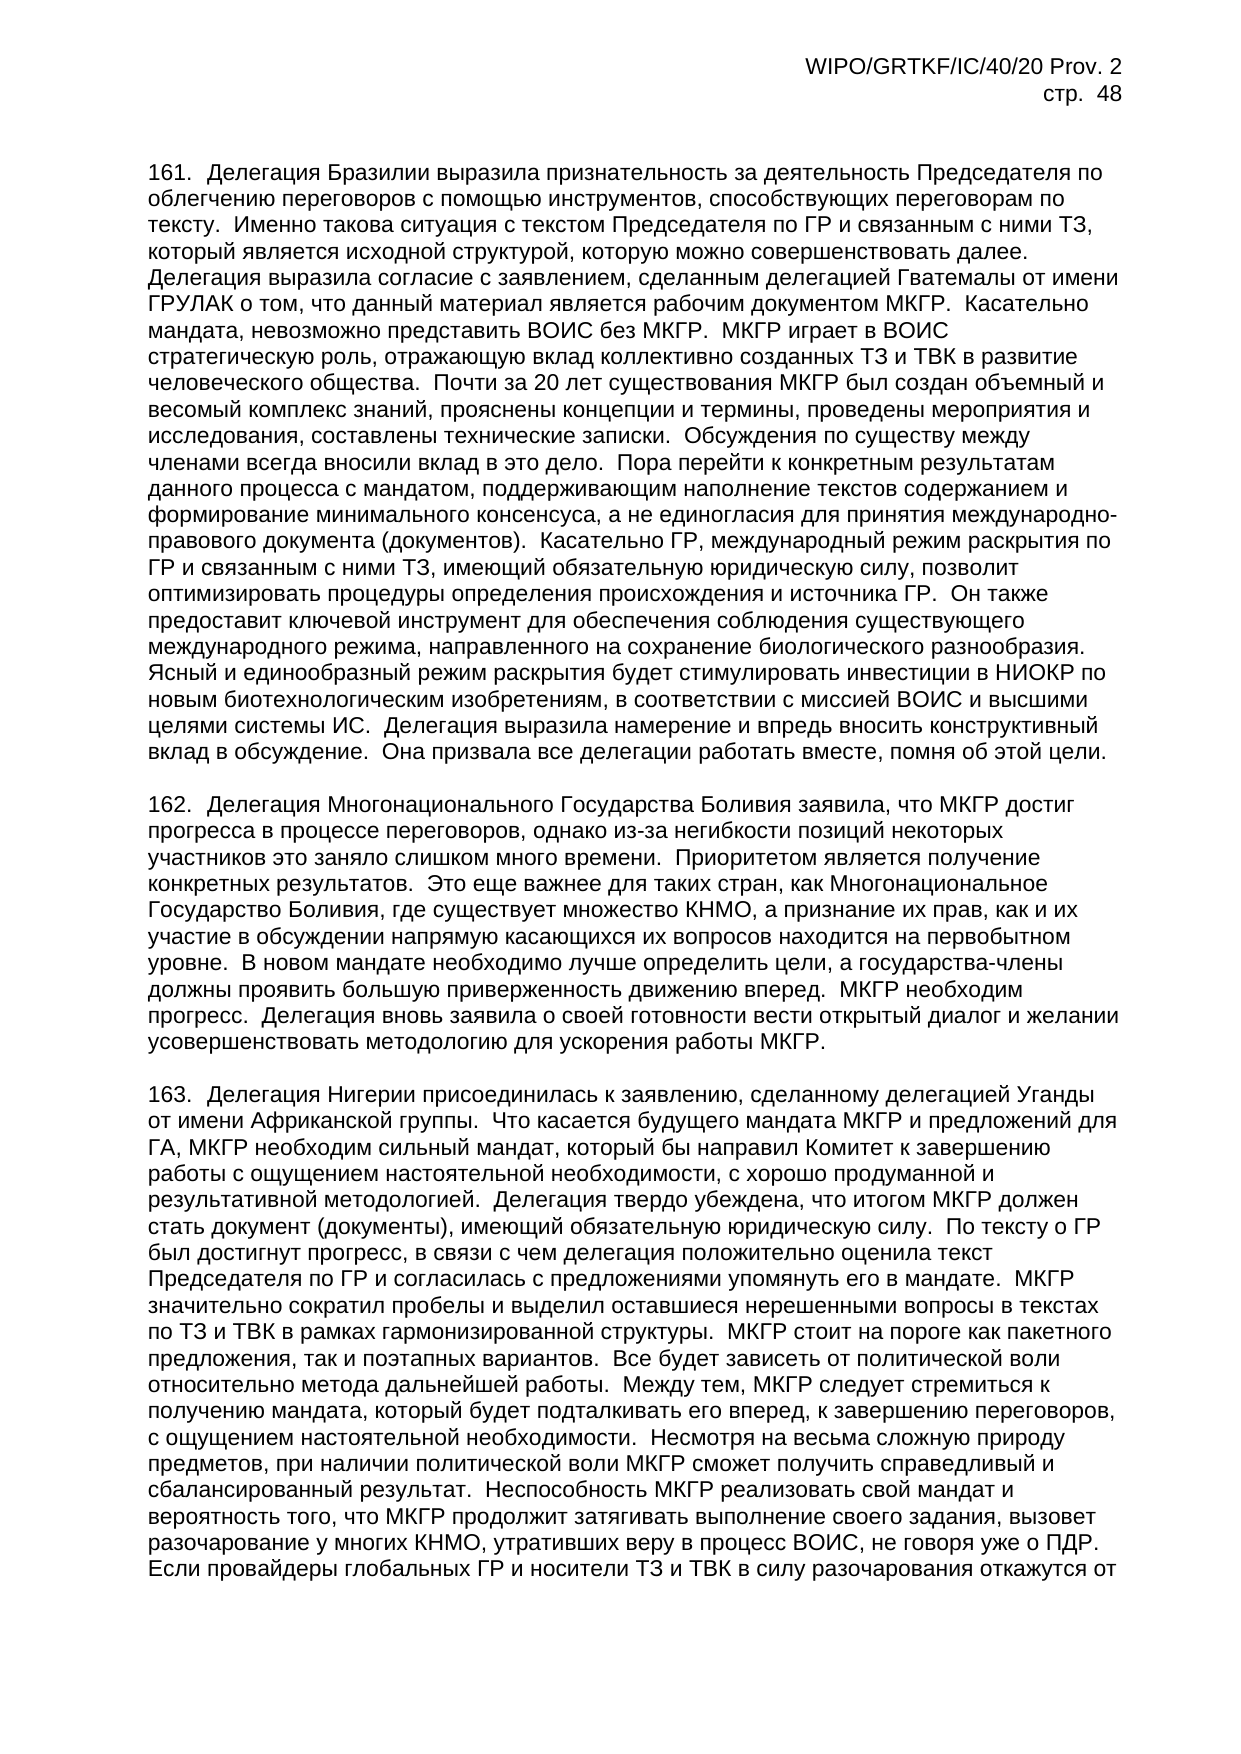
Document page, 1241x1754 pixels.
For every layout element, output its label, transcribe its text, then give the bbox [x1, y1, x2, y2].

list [148, 1081, 1122, 1582]
list Делегация Бразилии выразила признательность за деятельность Председателя по облегчению переговоров с помощью инструментов, способствующих переговорам по тексту. Именно такова ситуация с текстом Председателя по ГР и связанным с ними ТЗ, который является исходной структурой, которую можно совершенствовать далее. Делегация выразила согласие с заявлением, сделанным делегацией Гватемалы от имени ГРУЛАК о том, что данный материал является рабочим документом МКГР. Касательно мандата, невозможно представить ВОИС без МКГР. МКГР играет в ВОИС стратегическую роль, отражающую вклад коллективно созданных ТЗ и ТВК в развитие человеческого общества. Почти за 20 лет существования МКГР был создан объемный и весомый комплекс знаний, прояснены концепции и термины, проведены мероприятия и исследования, составлены технические записки. Обсуждения по существу между членами всегда вносили вклад в это дело. Пора перейти к конкретным результатам данного процесса с мандатом, поддерживающим наполнение текстов содержанием и формирование минимального консенсуса, а не единогласия для принятия международно-правового документа (документов). Касательно ГР, международный режим раскрытия по ГР и связанным с ними ТЗ, имеющий обязательную юридическую силу, позволит оптимизировать процедуры определения происхождения и источника ГР. Он также предоставит ключевой инструмент для обеспечения соблюдения существующего международного режима, направленного на сохранение биологического разнообразия. Ясный и единообразный режим раскрытия будет стимулировать инвестиции в НИОКР по новым биотехнологическим изобретениям, в соответствии с миссией ВОИС и высшими целями системы ИС. Делегация выразила намерение и впредь вносить конструктивный вклад в обсуждение. Она призвала все делегации работать вместе, помня об этой цели. [148, 158, 1122, 765]
list Делегация Многонационального Государства Боливия заявила, что МКГР достиг прогресса в процессе переговоров, однако из-за негибкости позиций некоторых участников это заняло слишком много времени. Приоритетом является получение конкретных результатов. Это еще важнее для таких стран, как Многонациональное Государство Боливия, где существует множество КНМО, а признание их прав, как и их участие в обсуждении напрямую касающихся их вопросов находится на первобытном уровне. В новом мандате необходимо лучше определить цели, а государства-члены должны проявить большую приверженность движению вперед. МКГР необходим прогресс. Делегация вновь заявила о своей готовности вести открытый диалог и желании усовершенствовать методологию для ускорения работы МКГР. [148, 791, 1122, 1054]
